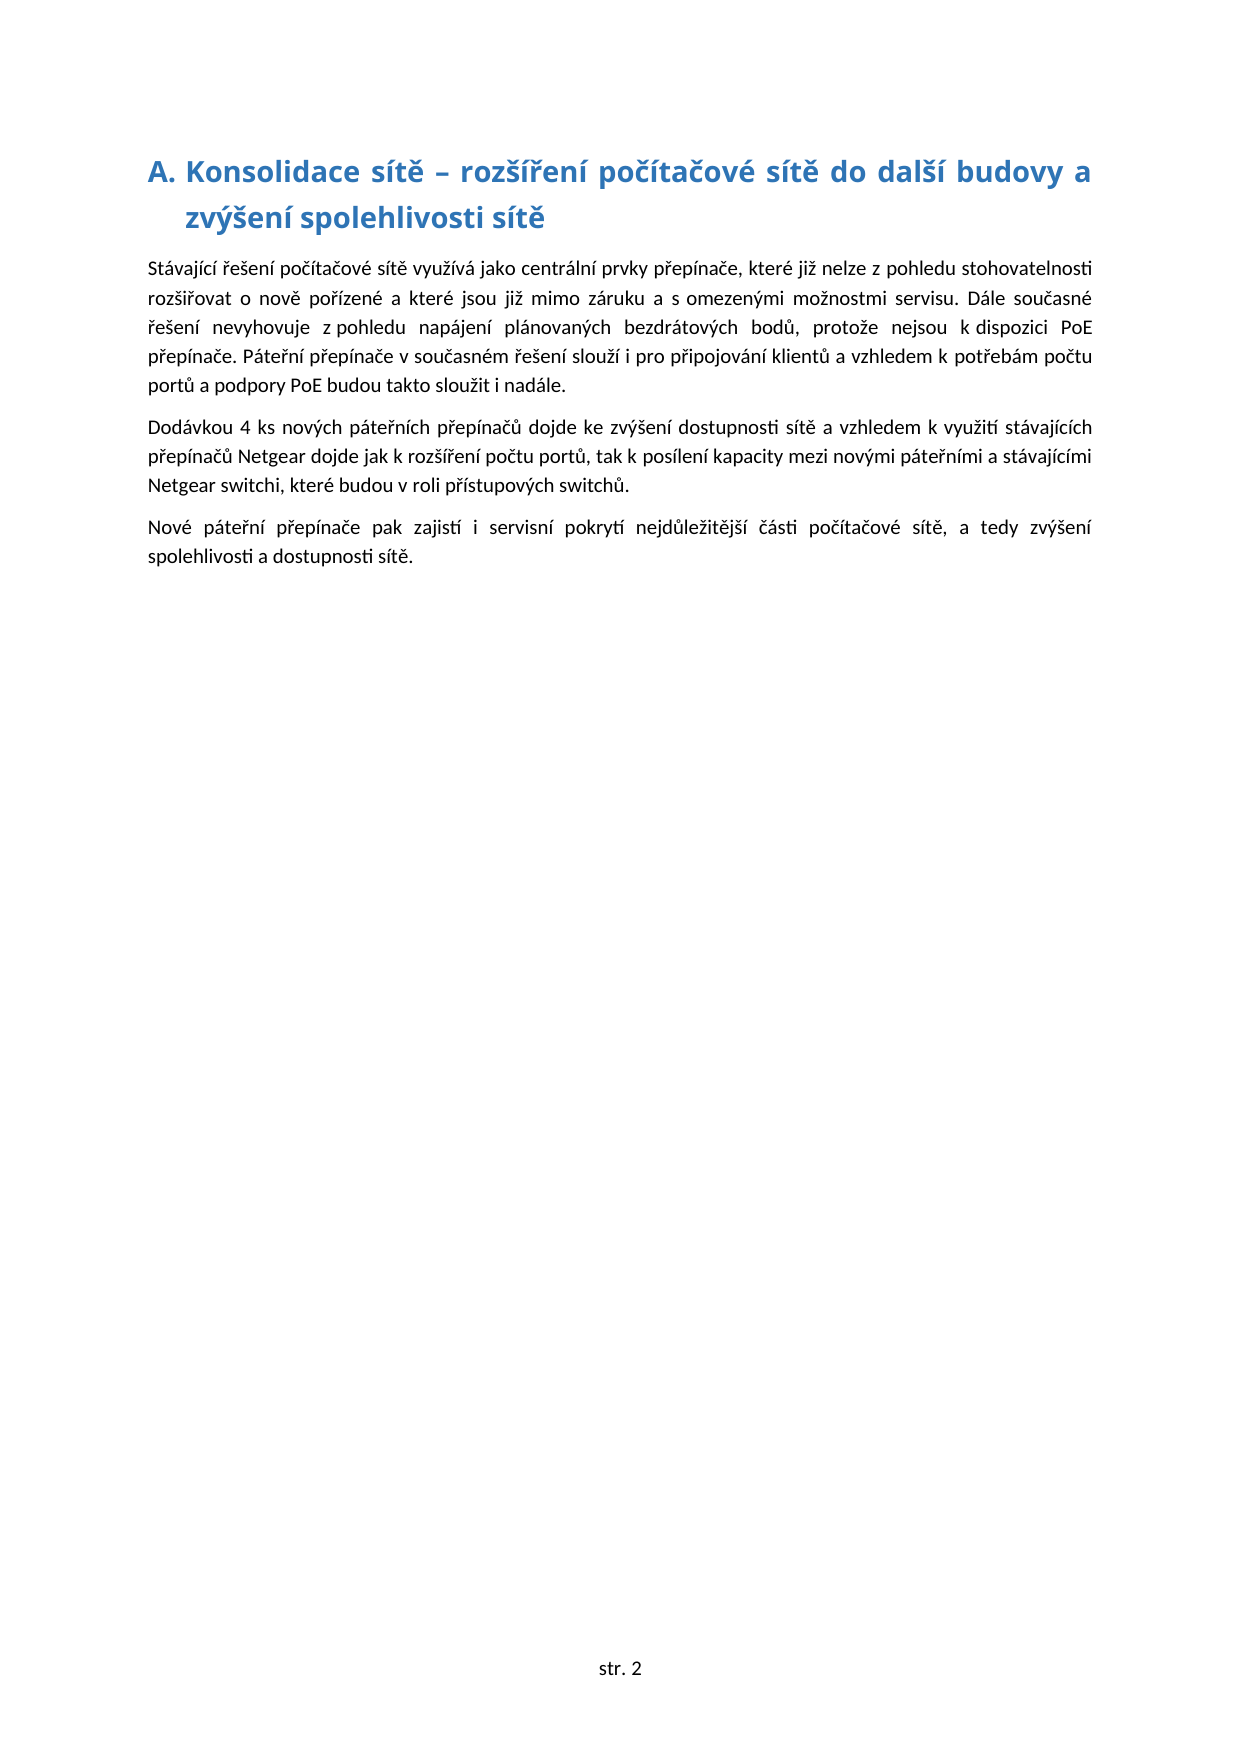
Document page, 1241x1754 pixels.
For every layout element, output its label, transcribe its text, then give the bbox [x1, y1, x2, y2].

text Nové páteřní přepínače pak zajistí i servisní pokrytí nejdůležitější části počítačové sítě, a tedy zvýšení spolehlivosti a dostupnosti sítě. [148, 514, 1093, 568]
text Dodávkou 4 ks nových páteřních přepínačů dojde ke zvýšení dostupnosti sítě a vzhledem k využití stávajících přepínačů Netgear dojde jak k rozšíření počtu portů, tak k posílení kapacity mezi novými páteřními a stávajícími Netgear switchi, které budou v roli přístupových switchů. [148, 414, 1093, 498]
subtitle Konsolidace sítě – rozšíření počítačové sítě do další budovy a zvýšení spolehlivosti sítě [148, 152, 1093, 237]
text Stávající řešení počítačové sítě využívá jako centrální prvky přepínače, které již nelze z pohledu stohovatelnosti rozšiřovat o nově pořízené a které jsou již mimo záruku a s omezenými možnostmi servisu. Dále současné řešení nevyhovuje z pohledu napájení plánovaných bezdrátových bodů, protože nejsou k dispozici PoE přepínače. Páteřní přepínače v současném řešení slouží i pro připojování klientů a vzhledem k potřebám počtu portů a podpory PoE budou takto sloužit i nadále. [148, 256, 1093, 398]
